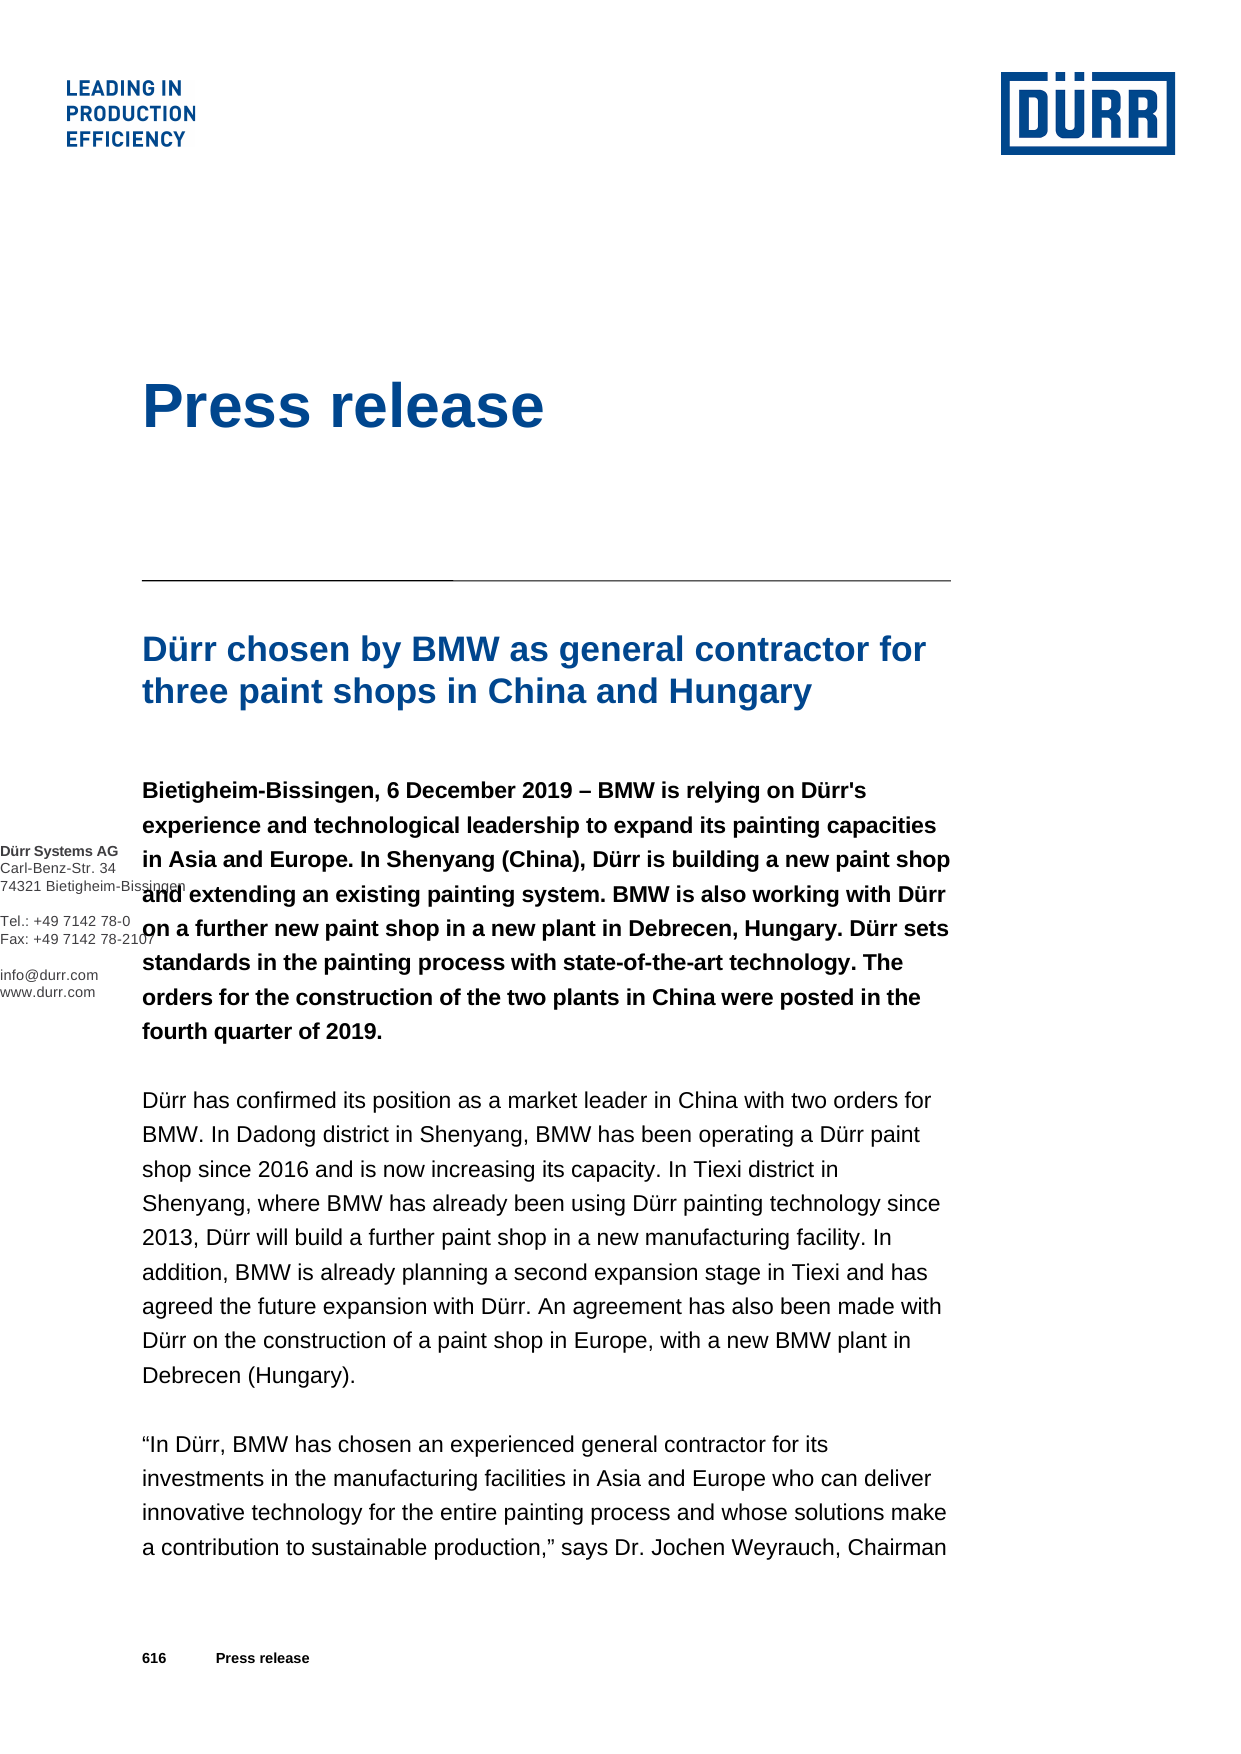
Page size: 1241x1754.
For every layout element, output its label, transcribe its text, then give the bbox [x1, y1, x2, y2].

text Bietigheim-Bissingen, 6 December 2019 – BMW is relying on Dürr's experience and technological leadership to expand its painting capacities in Asia and Europe. In Shenyang (China), Dürr is building a new paint shop and extending an existing painting system. BMW is also working with Dürr on a further new paint shop in a new plant in Debrecen, Hungary. Dürr sets standards in the painting process with state-of-the-art technology. The orders for the construction of the two plants in China were posted in the fourth quarter of 2019. [142, 769, 951, 1044]
text Press release [142, 366, 951, 441]
text Dürr chosen by BMW as general contractor for three paint shops in China and Hungary [142, 628, 951, 711]
picture [1001, 72, 1175, 155]
picture [67, 80, 196, 147]
text Dürr has confirmed its position as a market leader in China with two orders for BMW. In Dadong district in Shenyang, BMW has been operating a Dürr paint shop since 2016 and is now increasing its capacity. In Tiexi district in Shenyang, where BMW has already been using Dürr painting technology since 2013, Dürr will build a further paint shop in a new manufacturing facility. In addition, BMW is already planning a second expansion stage in Tiexi and has agreed the future expansion with Dürr. An agreement has also been made with Dürr on the construction of a paint shop in Europe, with a new BMW plant in Debrecen (Hungary). [142, 1079, 951, 1388]
